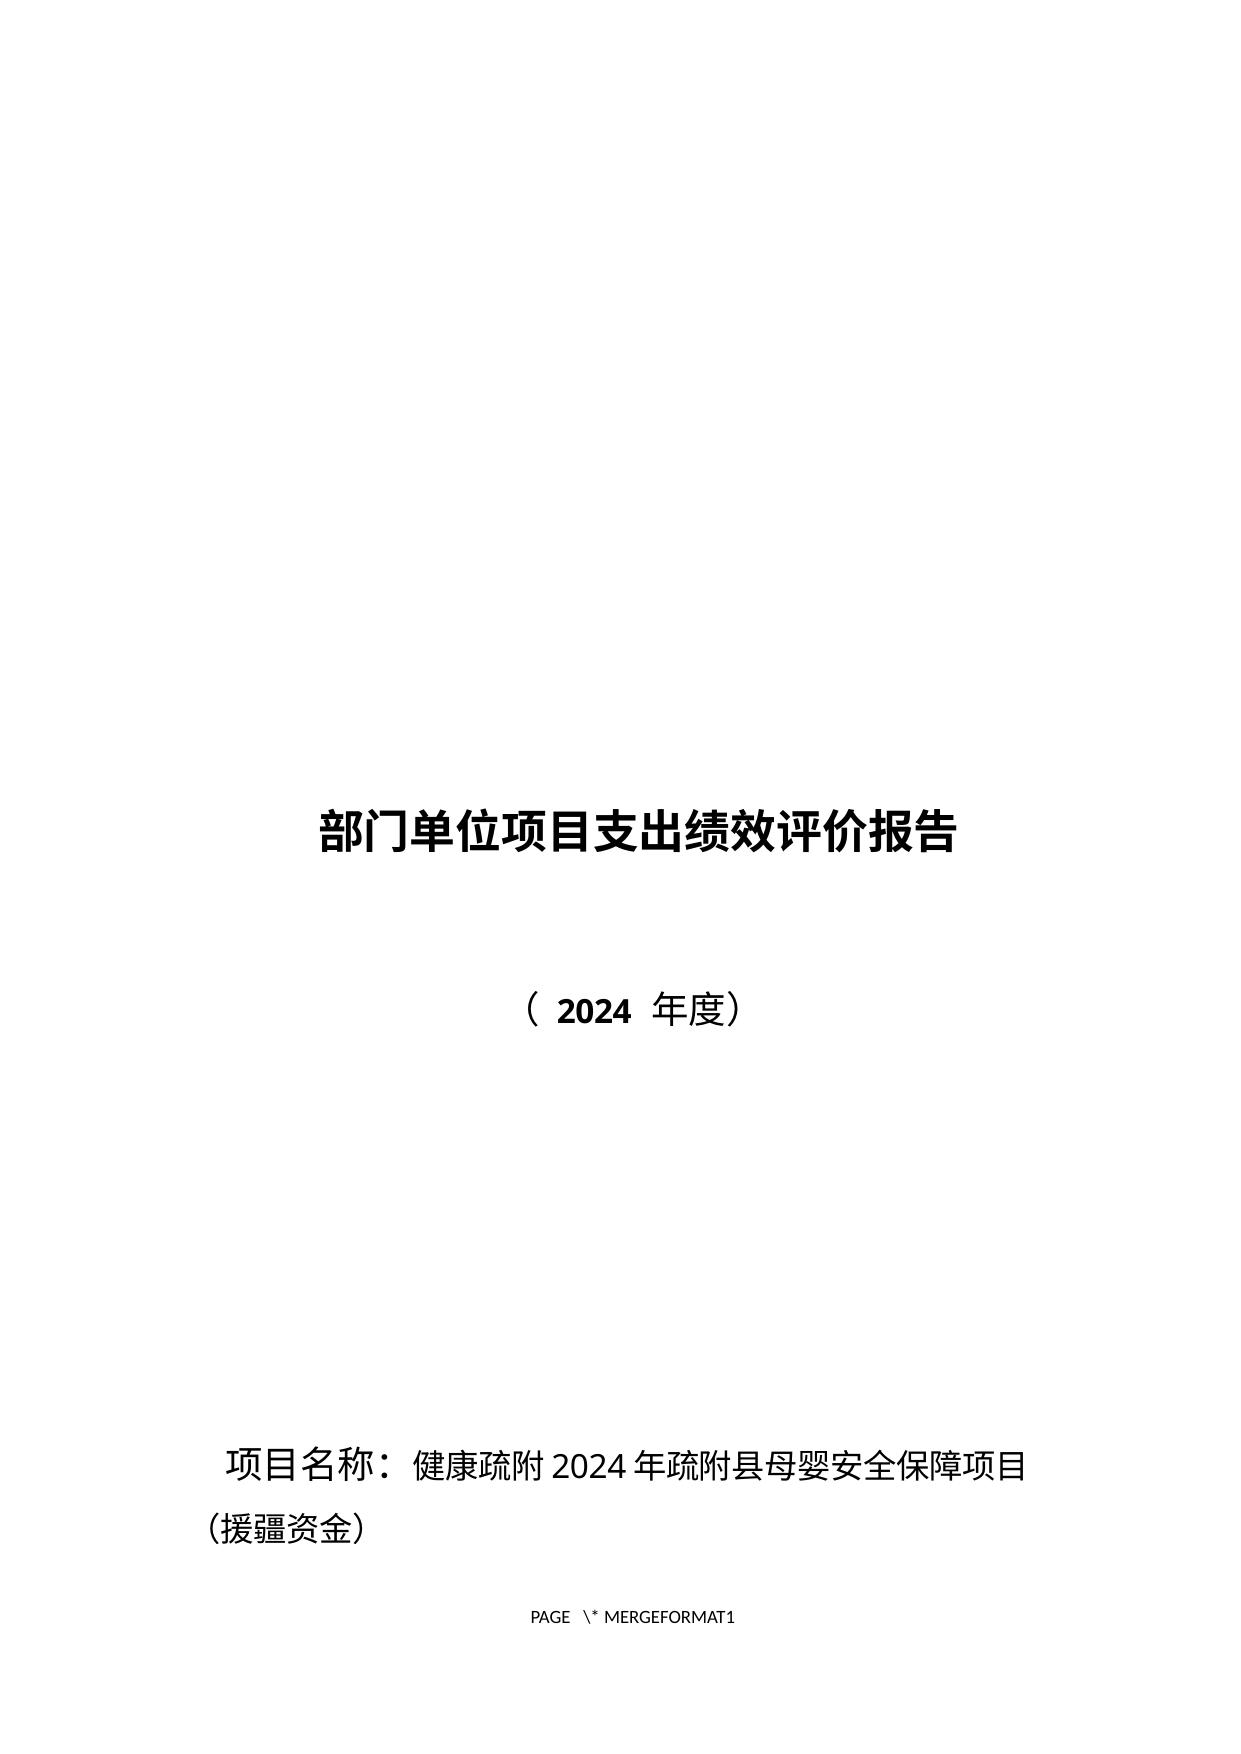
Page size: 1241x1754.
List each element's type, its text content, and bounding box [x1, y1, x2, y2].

text 部门单位项目支出绩效评价报告 [187, 779, 1078, 877]
text 项目名称：健康疏附2024年疏附县母婴安全保障项目（援疆资金） [187, 1429, 1078, 1559]
text （ 2024 年度） [187, 974, 1078, 1039]
